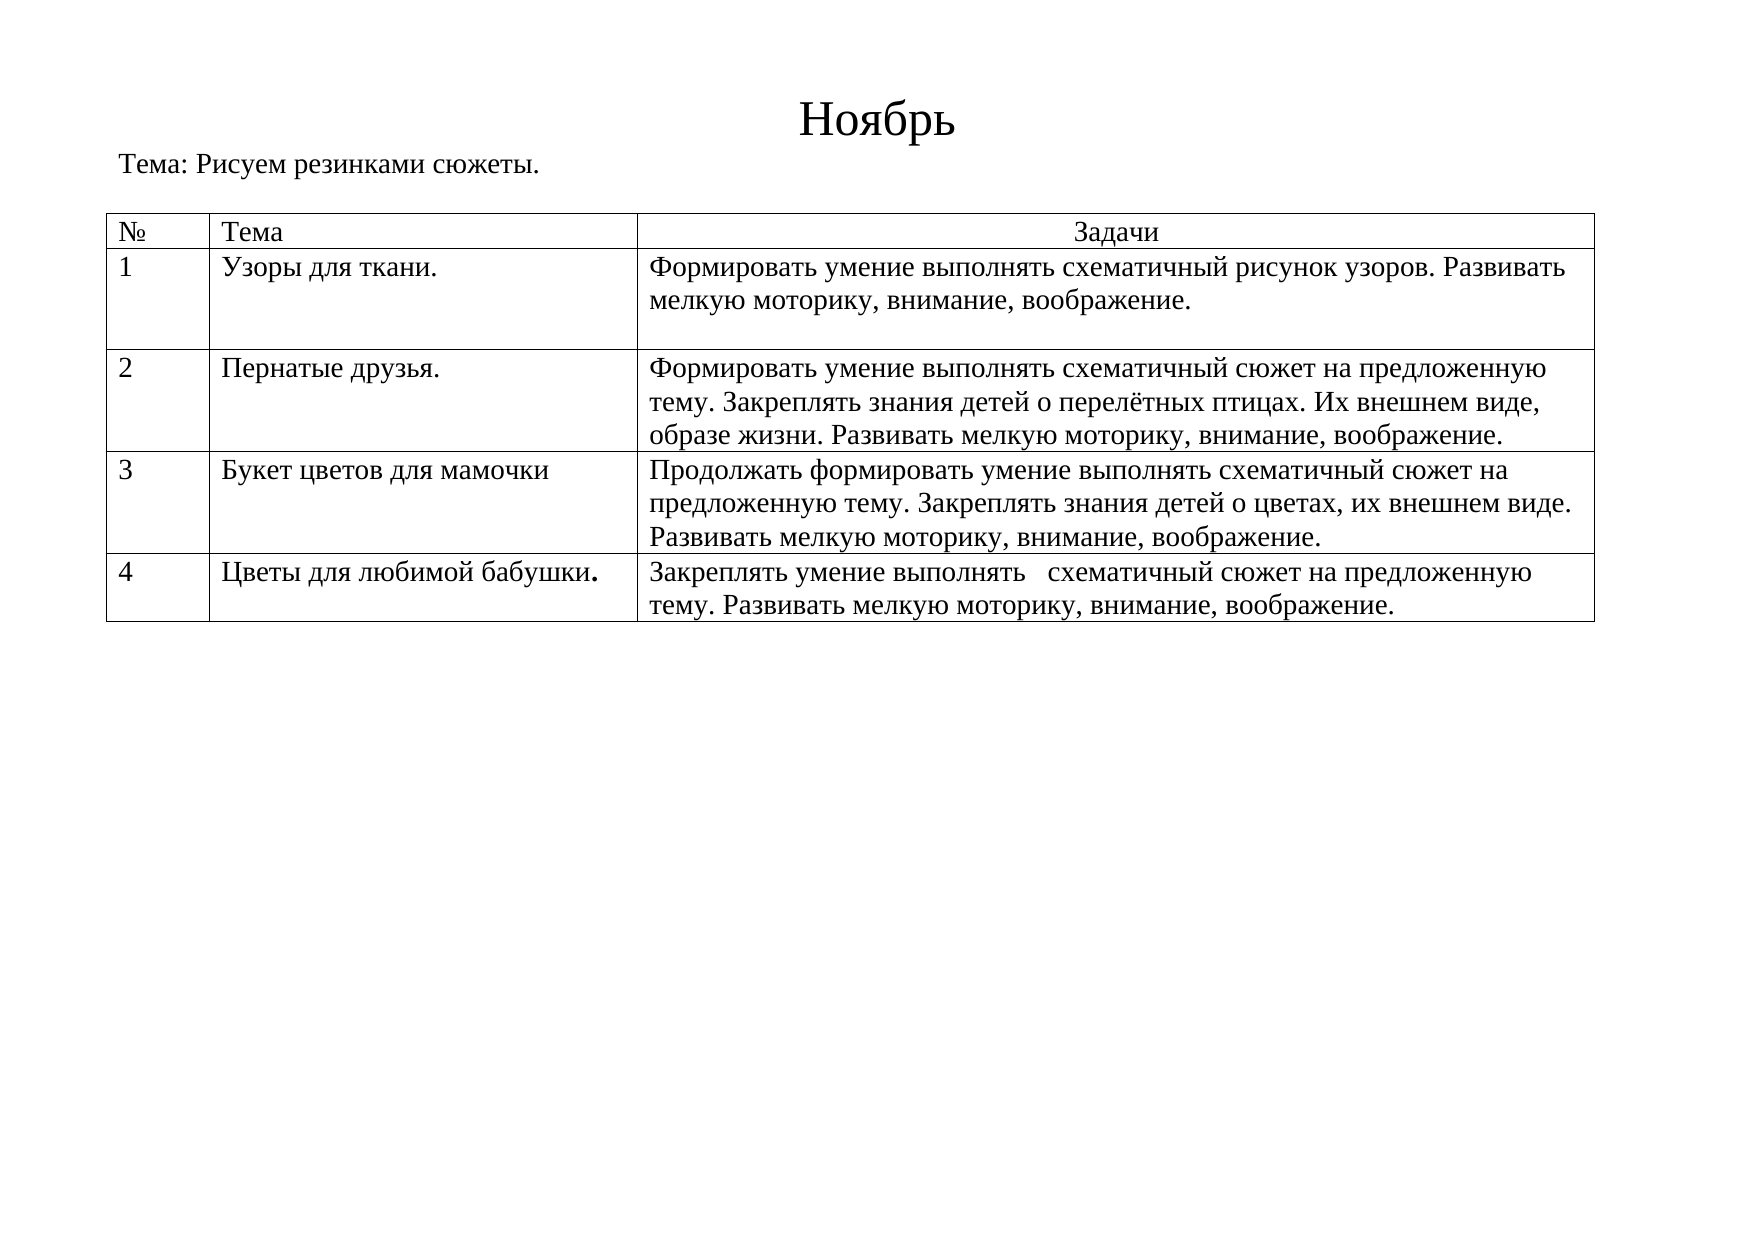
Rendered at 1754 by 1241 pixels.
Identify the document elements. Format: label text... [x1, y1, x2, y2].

table_cell Формировать умение выполнять схематичный сюжет на предложенную тему. Закреплять знания детей о перелётных птицах. Их внешнем виде, образе жизни. Развивать мелкую моторику, внимание, воображение. [638, 350, 1594, 451]
table_cell Узоры для ткани. [210, 249, 637, 349]
table_cell Букет цветов для мамочки [210, 452, 637, 553]
text Ноябрь [118, 88, 1636, 146]
table_cell Цветы для любимой бабушки. [210, 554, 637, 621]
table_cell Закреплять умение выполнять схематичный сюжет на предложенную тему. Развивать мелкую моторику, внимание, воображение. [638, 554, 1594, 621]
table_header Задачи [638, 214, 1594, 248]
table_cell 1 [107, 249, 209, 349]
table_cell Пернатые друзья. [210, 350, 637, 451]
table_cell 4 [107, 554, 209, 621]
table_cell Продолжать формировать умение выполнять схематичный сюжет на предложенную тему. Закреплять знания детей о цветах, их внешнем виде. Развивать мелкую моторику, внимание, воображение. [638, 452, 1594, 553]
table_cell Формировать умение выполнять схематичный рисунок узоров. Развивать мелкую моторику, внимание, воображение. [638, 249, 1594, 349]
table_cell 3 [107, 452, 209, 553]
table_cell 2 [107, 350, 209, 451]
text Тема: Рисуем резинками сюжеты. [118, 146, 1636, 179]
table_header Тема [210, 214, 637, 248]
table_header № [107, 214, 209, 248]
